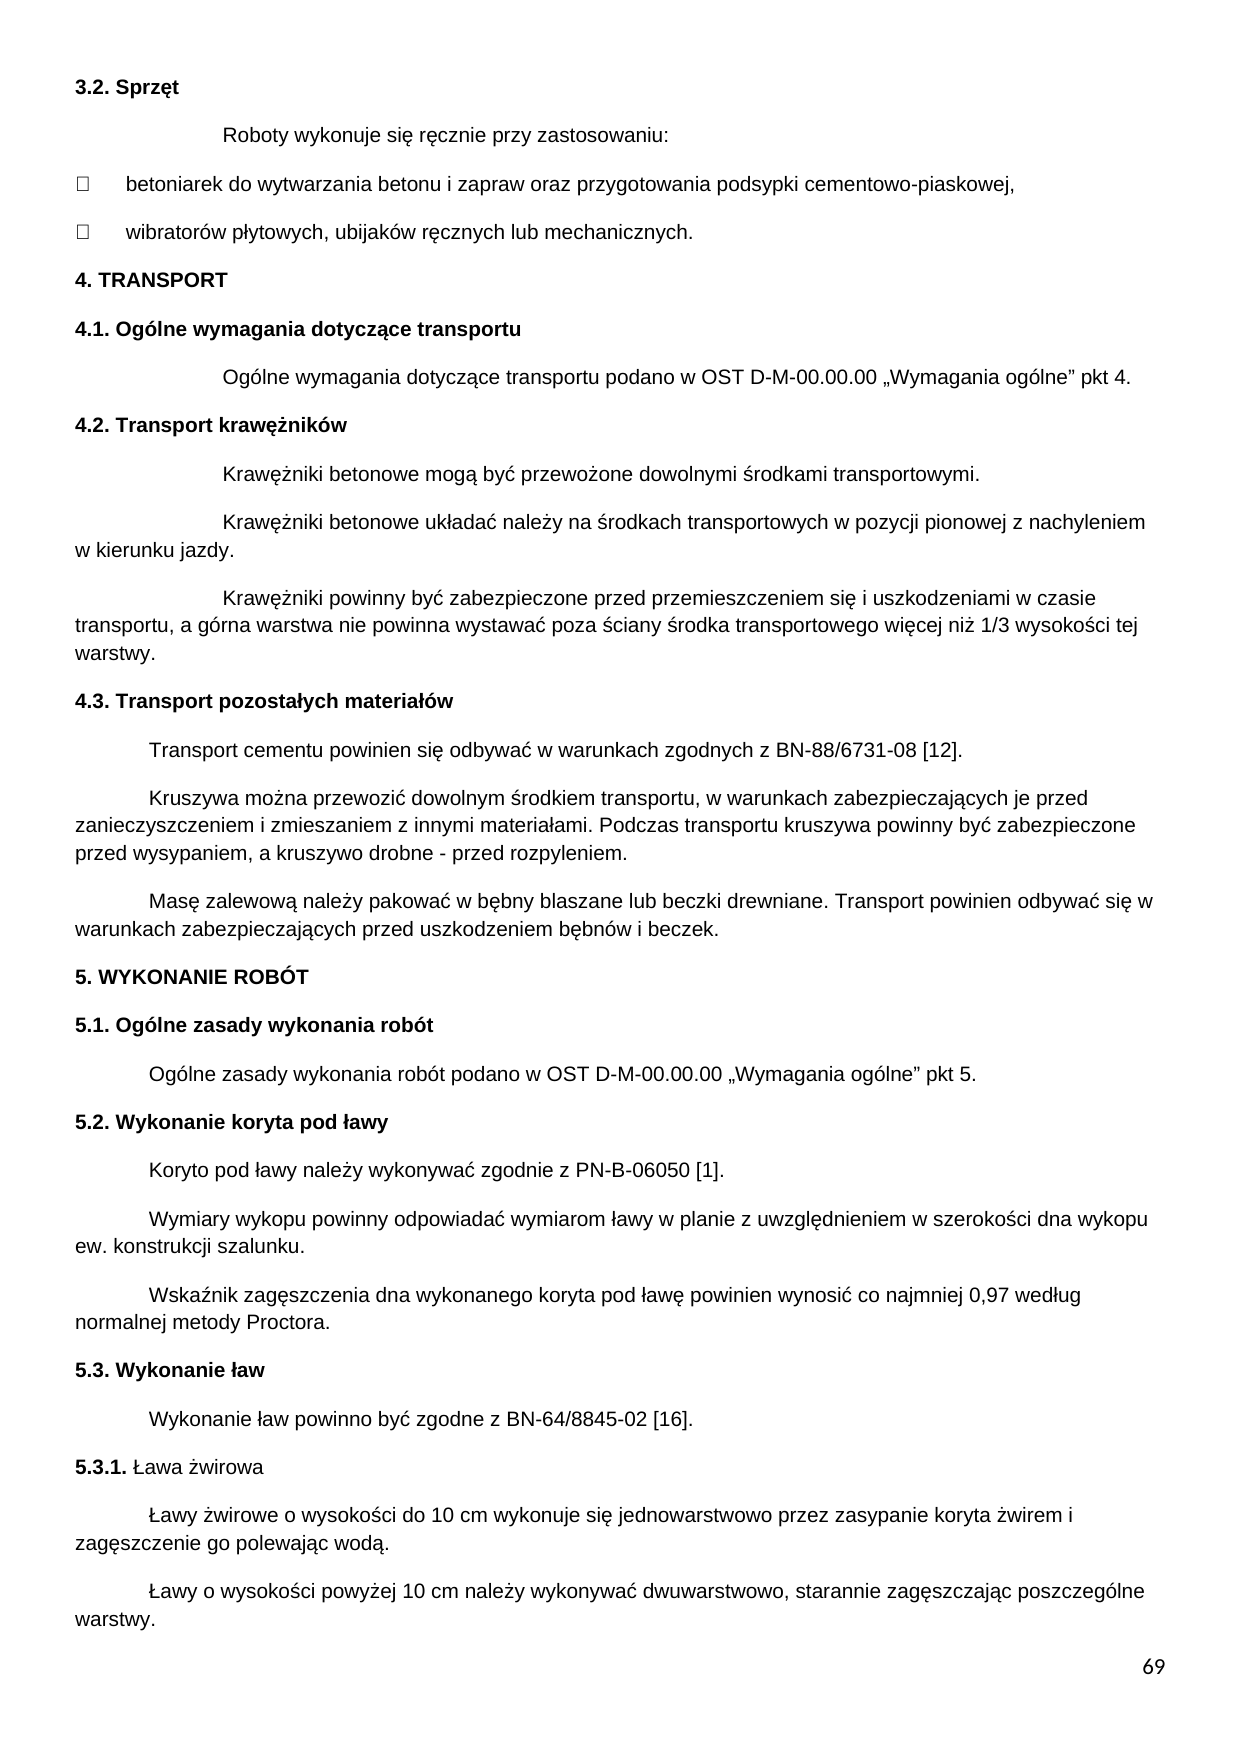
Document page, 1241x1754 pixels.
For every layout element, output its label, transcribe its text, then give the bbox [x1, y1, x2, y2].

text Masę zalewową należy pakować w bębny blaszane lub beczki drewniane. Transport powinien odbywać się w warunkach zabezpieczających przed uszkodzeniem bębnów i beczek. [75, 889, 1165, 941]
text Krawężniki betonowe układać należy na środkach transportowych w pozycji pionowej z nachyleniem w kierunku jazdy. [75, 510, 1165, 561]
text Ogólne zasady wykonania robót podano w OST D-M-00.00.00 „Wymagania ogólne” pkt 5. [75, 1062, 1165, 1086]
text Ławy o wysokości powyżej 10 cm należy wykonywać dwuwarstwowo, starannie zagęszczając poszczególne warstwy. [75, 1579, 1165, 1631]
text  betoniarek do wytwarzania betonu i zapraw oraz przygotowania podsypki cementowo-piaskowej, [75, 172, 1165, 196]
text 3.2. Sprzęt [75, 75, 1165, 99]
text Transport cementu powinien się odbywać w warunkach zgodnych z BN-88/6731-08 [12]. [75, 737, 1165, 761]
text Kruszywa można przewozić dowolnym środkiem transportu, w warunkach zabezpieczających je przed zanieczyszczeniem i zmieszaniem z innymi materiałami. Podczas transportu kruszywa powinny być zabezpieczone przed wysypaniem, a kruszywo drobne - przed rozpyleniem. [75, 786, 1165, 865]
text 5.1. Ogólne zasady wykonania robót [75, 1013, 1165, 1037]
text Krawężniki betonowe mogą być przewożone dowolnymi środkami transportowymi. [75, 462, 1165, 486]
text 4.2. Transport krawężników [75, 413, 1165, 437]
text 4.1. Ogólne wymagania dotyczące transportu [75, 317, 1165, 341]
text Ogólne wymagania dotyczące transportu podano w OST D-M-00.00.00 „Wymagania ogólne” pkt 4. [75, 365, 1165, 389]
text 5.3.1. Ława żwirowa [75, 1455, 1165, 1479]
text  wibratorów płytowych, ubijaków ręcznych lub mechanicznych. [75, 220, 1165, 244]
text Koryto pod ławy należy wykonywać zgodnie z PN-B-06050 [1]. [75, 1158, 1165, 1182]
text 5. WYKONANIE ROBÓT [75, 965, 1165, 989]
text 4. TRANSPORT [75, 268, 1165, 292]
text 5.3. Wykonanie ław [75, 1358, 1165, 1382]
text Wykonanie ław powinno być zgodne z BN-64/8845-02 [16]. [75, 1407, 1165, 1431]
text Ławy żwirowe o wysokości do 10 cm wykonuje się jednowarstwowo przez zasypanie koryta żwirem i zagęszczenie go polewając wodą. [75, 1503, 1165, 1555]
text 5.2. Wykonanie koryta pod ławy [75, 1110, 1165, 1134]
text 4.3. Transport pozostałych materiałów [75, 689, 1165, 713]
text Roboty wykonuje się ręcznie przy zastosowaniu: [75, 123, 1165, 147]
text Wymiary wykopu powinny odpowiadać wymiarom ławy w planie z uwzględnieniem w szerokości dna wykopu ew. konstrukcji szalunku. [75, 1207, 1165, 1258]
text Wskaźnik zagęszczenia dna wykonanego koryta pod ławę powinien wynosić co najmniej 0,97 według normalnej metody Proctora. [75, 1282, 1165, 1334]
text Krawężniki powinny być zabezpieczone przed przemieszczeniem się i uszkodzeniami w czasie transportu, a górna warstwa nie powinna wystawać poza ściany środka transportowego więcej niż 1/3 wysokości tej warstwy. [75, 586, 1165, 665]
